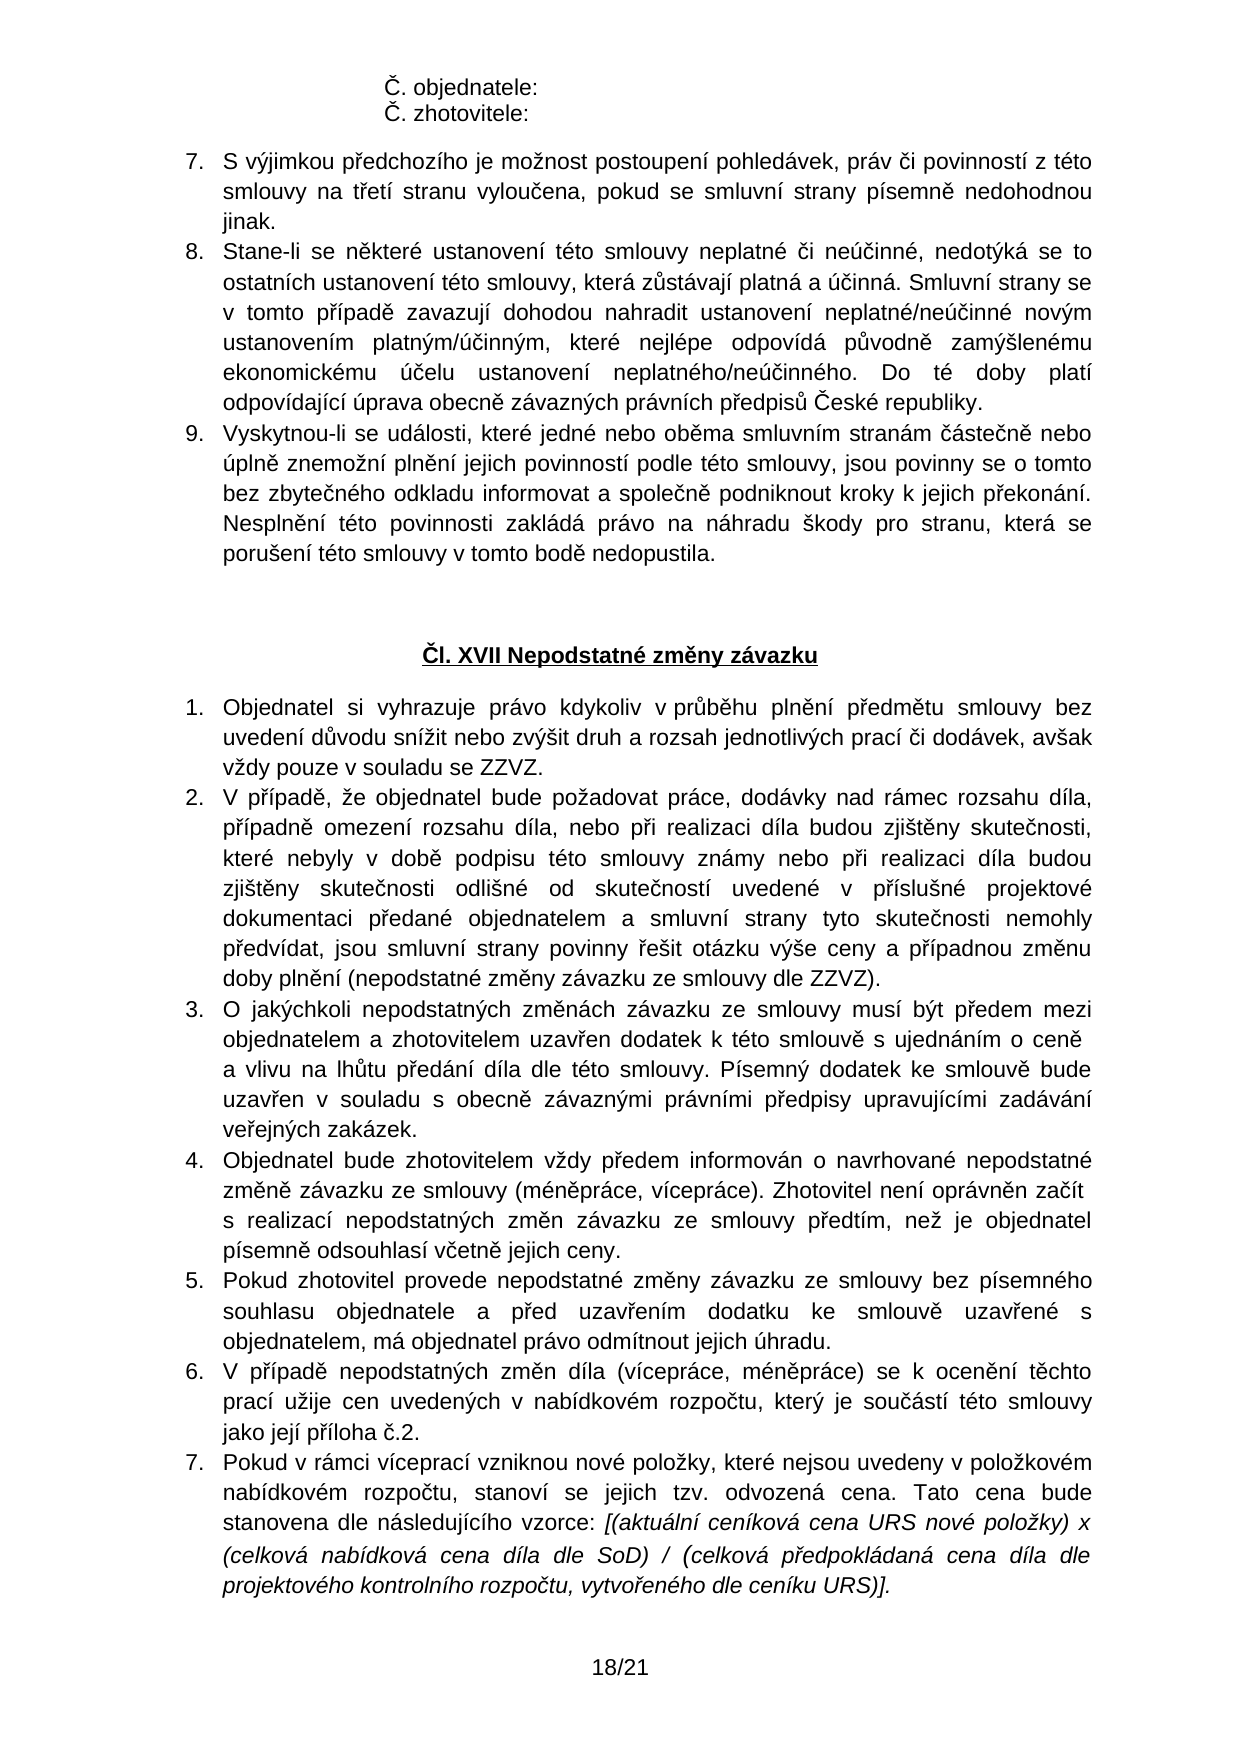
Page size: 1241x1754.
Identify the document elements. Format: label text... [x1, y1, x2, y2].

list Objednatel bude zhotovitelem vždy předem informován o navrhované nepodstatné změně závazku ze smlouvy (méněpráce, vícepráce). Zhotovitel není oprávněn začít s realizací nepodstatných změn závazku ze smlouvy předtím, než je objednatel písemně odsouhlasí včetně jejich ceny. [185, 1147, 1093, 1263]
list S výjimkou předchozího je možnost postoupení pohledávek, práv či povinností z této smlouvy na třetí stranu vyloučena, pokud se smluvní strany písemně nedohodnou jinak. [185, 148, 1093, 234]
list V případě nepodstatných změn díla (vícepráce, méněpráce) se k ocenění těchto prací užije cen uvedených v nabídkovém rozpočtu, který je součástí této smlouvy jako její příloha č.2. [185, 1358, 1093, 1445]
list Pokud v rámci víceprací vzniknou nové položky, které nejsou uvedeny v položkovém nabídkovém rozpočtu, stanoví se jejich tzv. odvozená cena. Tato cena bude stanovena dle následujícího vzorce: [(aktuální ceníková cena URS nové položky) x (celková nabídková cena díla dle SoD) / (celková předpokládaná cena díla dle projektového kontrolního rozpočtu, vytvořeného dle ceníku URS)]. [185, 1449, 1093, 1599]
list Vyskytnou-li se události, které jedné nebo oběma smluvním stranám částečně nebo úplně znemožní plnění jejich povinností podle této smlouvy, jsou povinny se o tomto bez zbytečného odkladu informovat a společně podniknout kroky k jejich překonání. Nesplnění této povinnosti zakládá právo na náhradu škody pro stranu, která se porušení této smlouvy v tomto bodě nedopustila. [185, 419, 1093, 567]
list Objednatel si vyhrazuje právo kdykoliv v průběhu plnění předmětu smlouvy bez uvedení důvodu snížit nebo zvýšit druh a rozsah jednotlivých prací či dodávek, avšak vždy pouze v souladu se ZZVZ. [185, 693, 1093, 780]
list V případě, že objednatel bude požadovat práce, dodávky nad rámec rozsahu díla, případně omezení rozsahu díla, nebo při realizaci díla budou zjištěny skutečnosti, které nebyly v době podpisu této smlouvy známy nebo při realizaci díla budou zjištěny skutečnosti odlišné od skutečností uvedené v příslušné projektové dokumentaci předané objednatelem a smluvní strany tyto skutečnosti nemohly předvídat, jsou smluvní strany povinny řešit otázku výše ceny a případnou změnu doby plnění (nepodstatné změny závazku ze smlouvy dle ZZVZ). [185, 784, 1093, 992]
list O jakýchkoli nepodstatných změnách závazku ze smlouvy musí být předem mezi objednatelem a zhotovitelem uzavřen dodatek k této smlouvě s ujednáním o ceně a vlivu na lhůtu předání díla dle této smlouvy. Písemný dodatek ke smlouvě bude uzavřen v souladu s obecně závaznými právními předpisy upravujícími zadávání veřejných zakázek. [185, 996, 1093, 1143]
text Čl. XVII Nepodstatné změny závazku [148, 642, 1093, 669]
list Stane-li se některé ustanovení této smlouvy neplatné či neúčinné, nedotýká se to ostatních ustanovení této smlouvy, která zůstávají platná a účinná. Smluvní strany se v tomto případě zavazují dohodou nahradit ustanovení neplatné/neúčinné novým ustanovením platným/účinným, které nejlépe odpovídá původně zamýšlenému ekonomickému účelu ustanovení neplatného/neúčinného. Do té doby platí odpovídající úprava obecně závazných právních předpisů České republiky. [185, 238, 1093, 416]
list Pokud zhotovitel provede nepodstatné změny závazku ze smlouvy bez písemného souhlasu objednatele a před uzavřením dodatku ke smlouvě uzavřené s objednatelem, má objednatel právo odmítnout jejich úhradu. [185, 1267, 1093, 1354]
